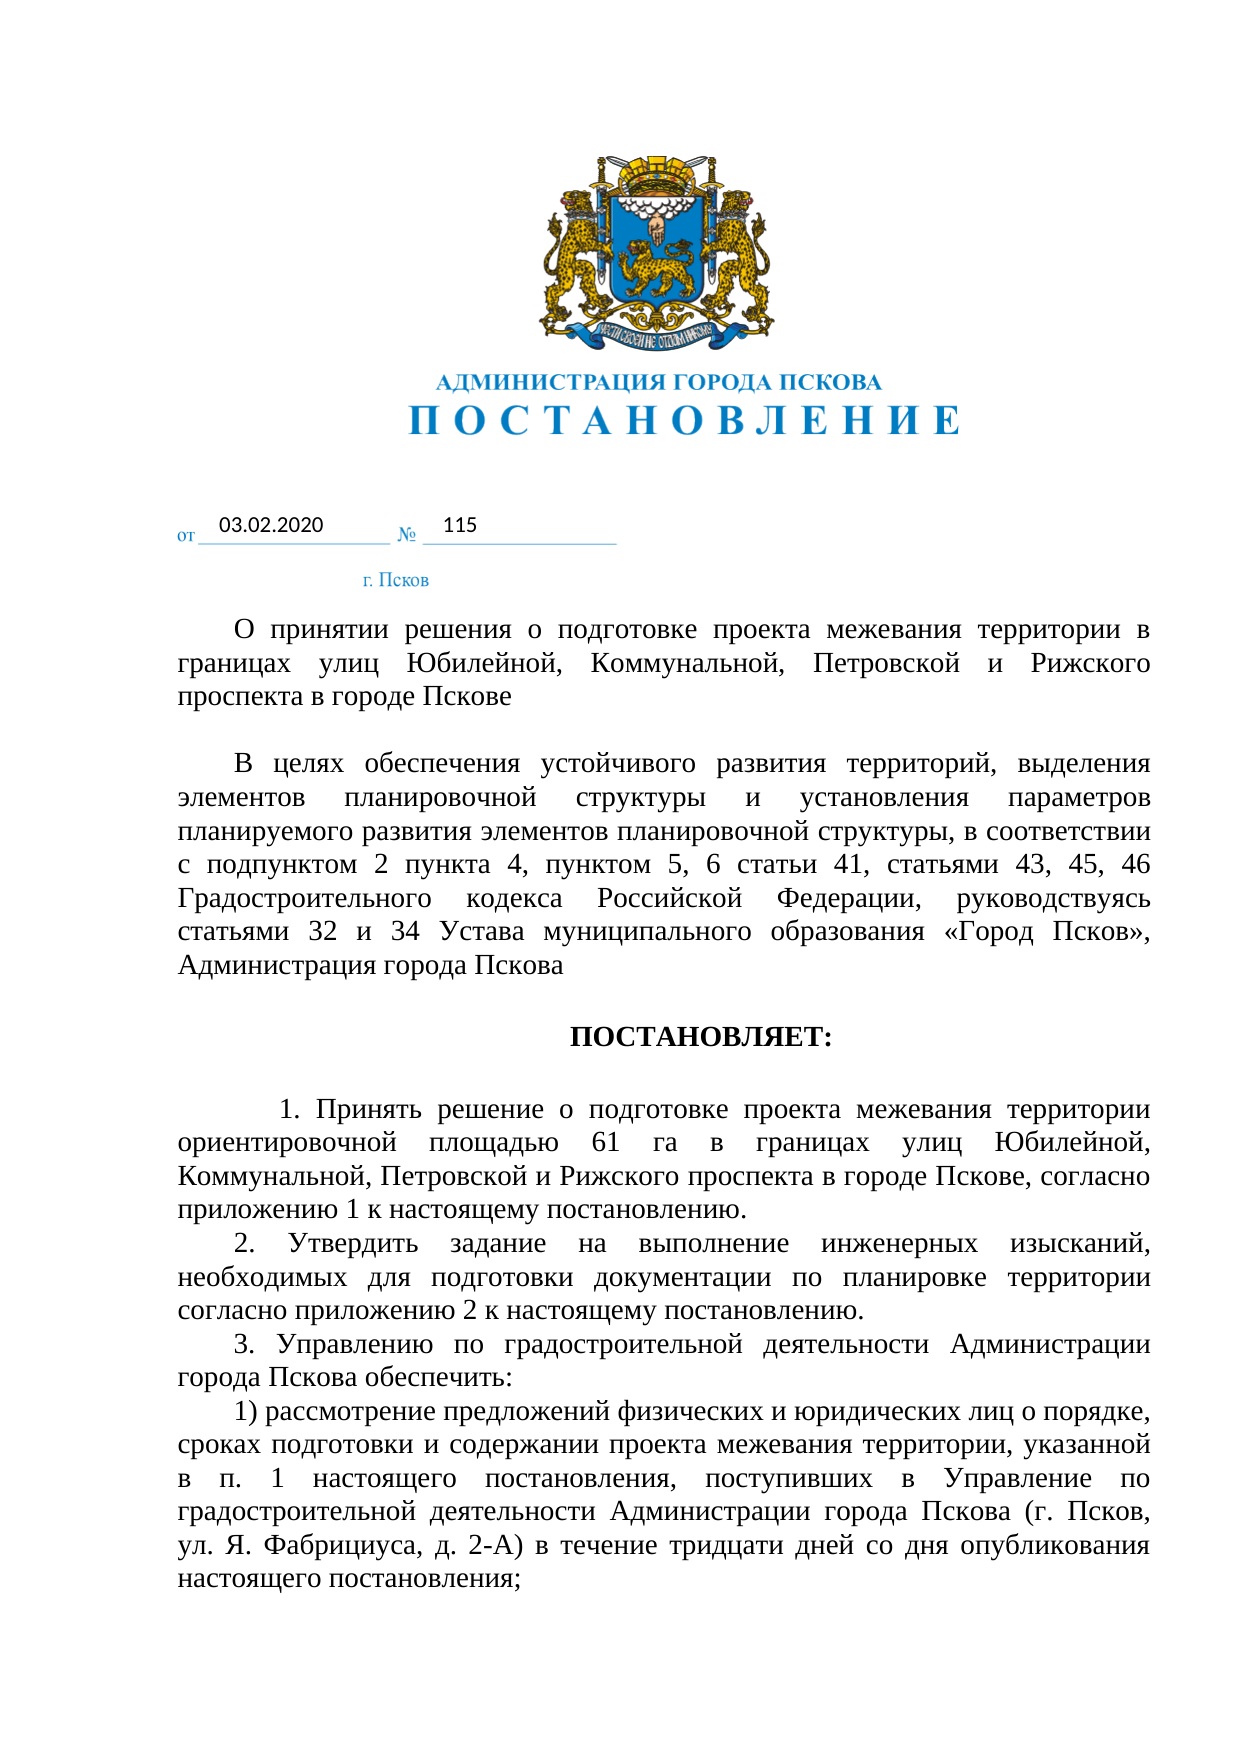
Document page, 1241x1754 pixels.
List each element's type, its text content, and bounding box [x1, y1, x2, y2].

text В целях обеспечения устойчивого развития территорий, выделения элементов планировочной структуры и установления параметров планируемого развития элементов планировочной структуры, в соответствии с подпунктом 2 пункта 4, пунктом 5, 6 статьи 41, статьями 43, 45, 46 Градостроительного кодекса Российской Федерации, руководствуясь статьями 32 и 34 Устава муниципального образования «Город Псков», Администрация города Пскова [177, 746, 1152, 980]
picture [177, 156, 959, 587]
text 2. Утвердить задание на выполнение инженерных изысканий, необходимых для подготовки документации по планировке территории согласно приложению 2 к настоящему постановлению. [177, 1225, 1152, 1326]
text ПОСТАНОВЛЯЕТ: [177, 1019, 1152, 1052]
text 3. Управлению по градостроительной деятельности Администрации города Пскова обеспечить: [177, 1326, 1152, 1393]
text 1) рассмотрение предложений физических и юридических лиц о порядке, сроках подготовки и содержании проекта межевания территории, указанной в п. 1 настоящего постановления, поступивших в Управление по градостроительной деятельности Администрации города Пскова (г. Псков, ул. Я. Фабрициуса, д. 2-А) в течение тридцати дней со дня опубликования настоящего постановления; [177, 1393, 1152, 1594]
text 1. Принять решение о подготовке проекта межевания территории ориентировочной площадью 61 га в границах улиц Юбилейной, Коммунальной, Петровской и Рижского проспекта в городе Пскове, согласно приложению 1 к настоящему постановлению. [177, 1091, 1152, 1225]
text О принятии решения о подготовке проекта межевания территории в границах улиц Юбилейной, Коммунальной, Петровской и Рижского проспекта в городе Пскове [177, 611, 1152, 712]
